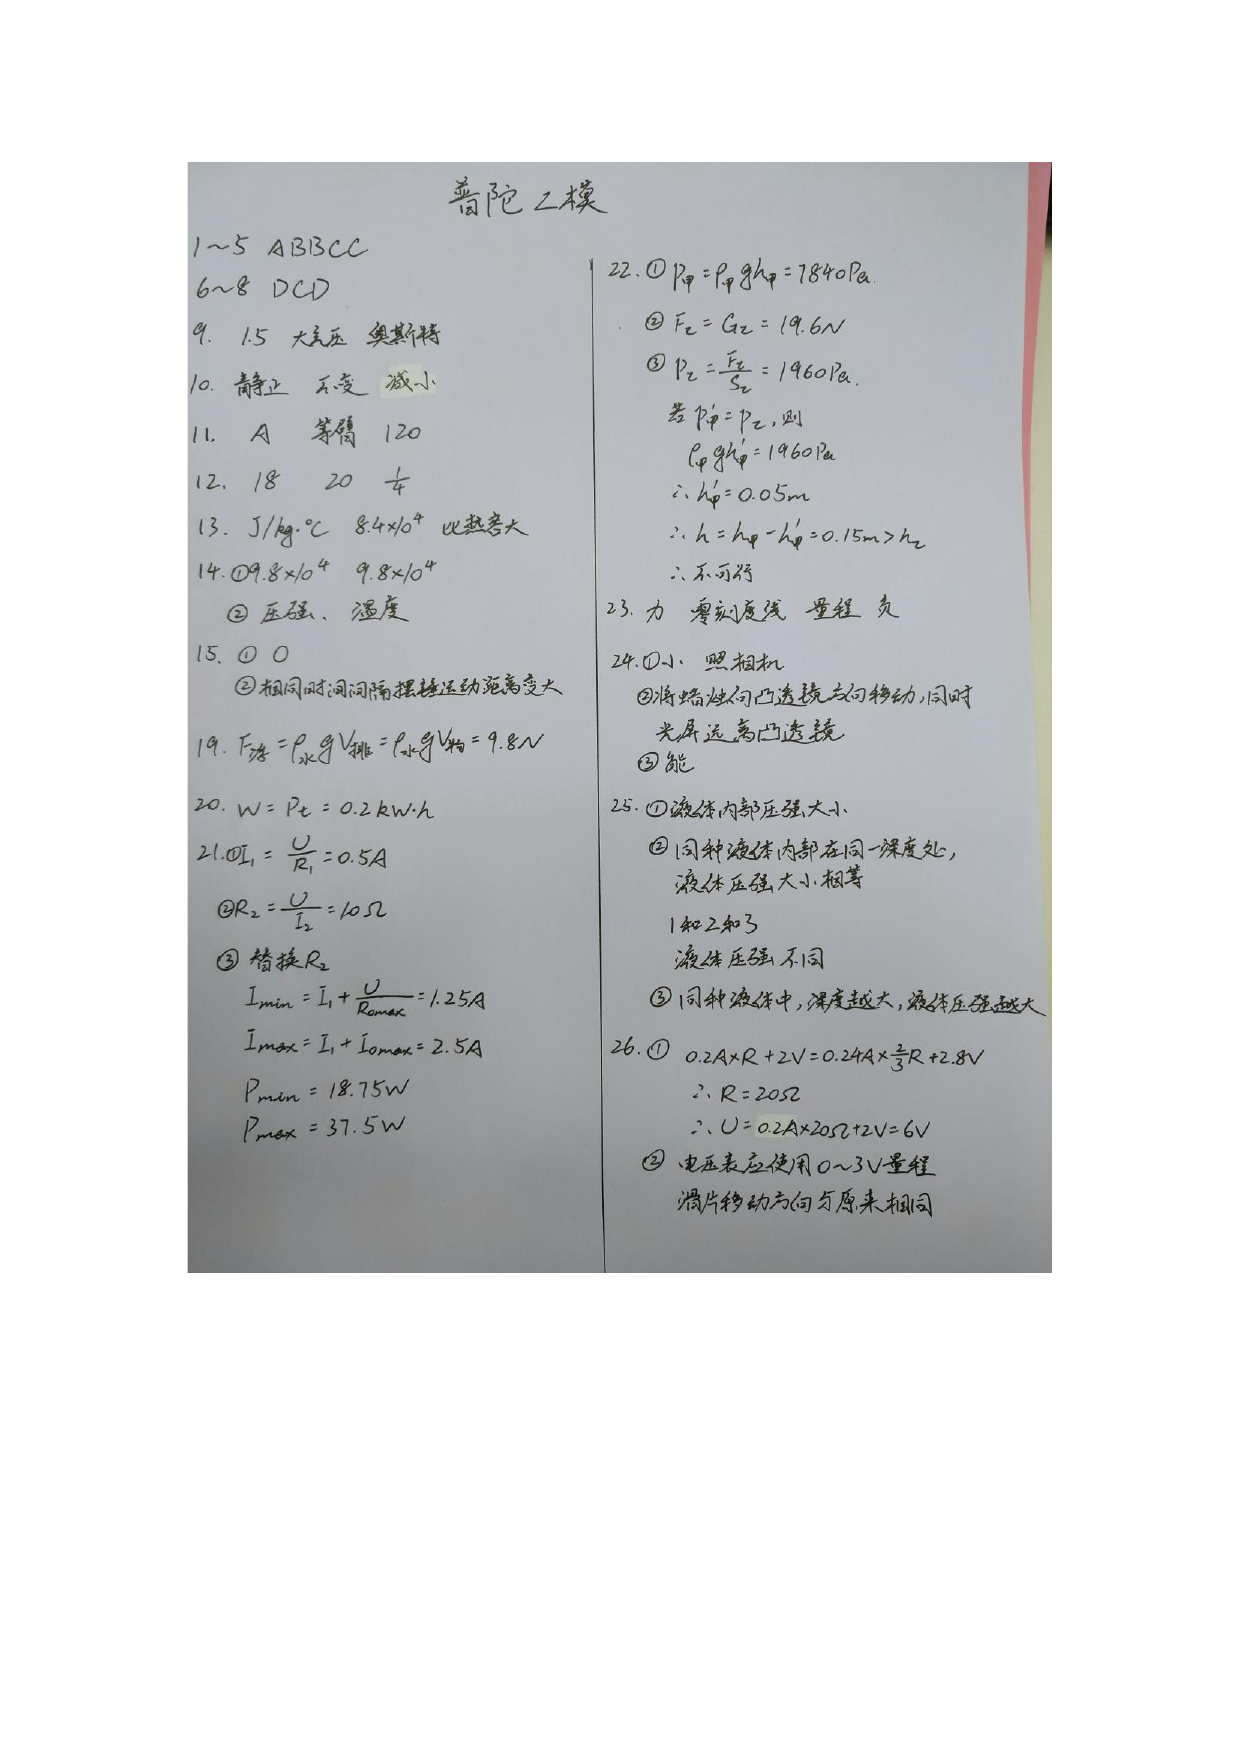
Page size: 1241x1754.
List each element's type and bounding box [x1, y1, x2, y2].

picture [187, 162, 1052, 1273]
